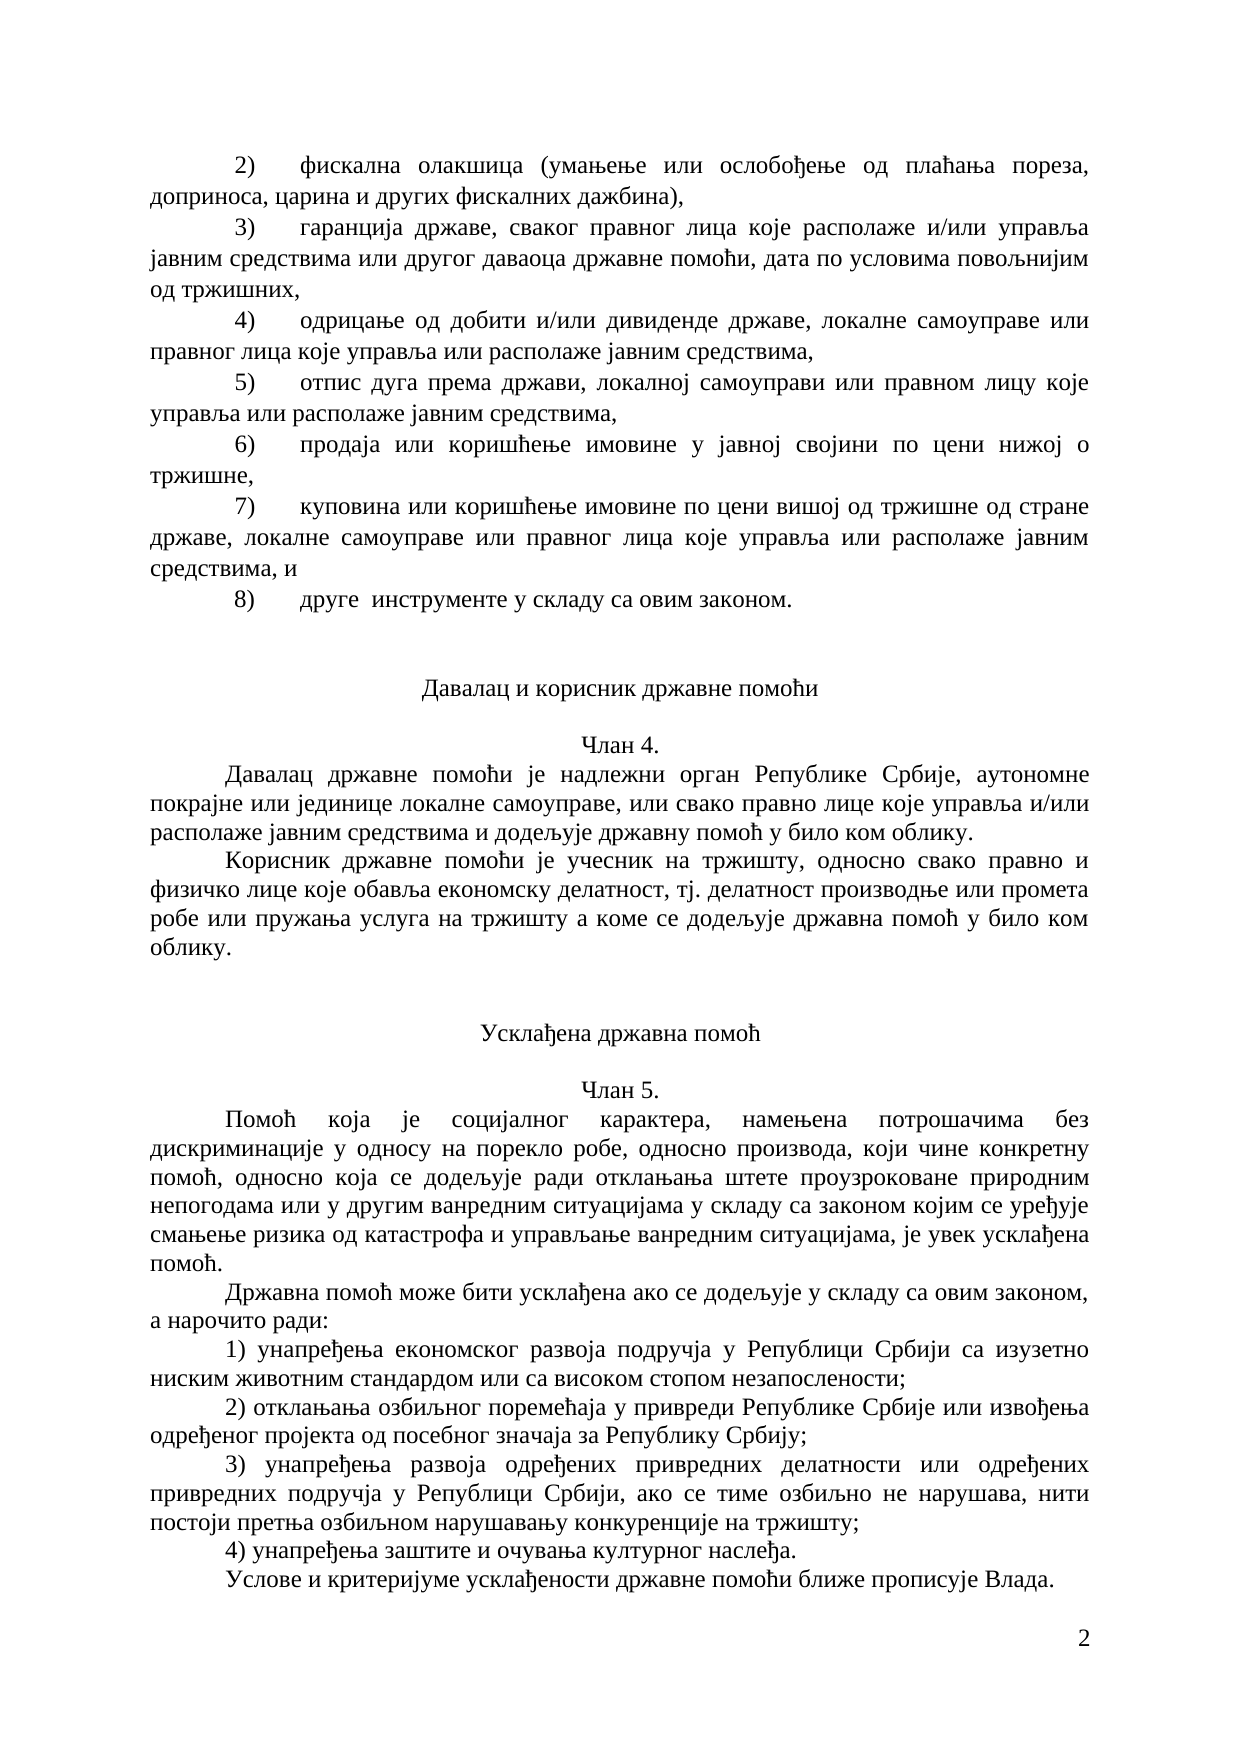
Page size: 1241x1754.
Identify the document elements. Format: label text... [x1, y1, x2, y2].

list куповина или коришћење имовине по цени вишој од тржишне од стране државе, локалне самоуправе или правног лица које управља или располаже јавним средствима, и [150, 491, 1090, 582]
text Корисник државне помоћи је учесник на тржишту, односно свако правно и физичко лице које обавља економску делатност, тј. делатност производње или промета робе или пружања услуга на тржишту а коме се додељује државна помоћ у било ком облику. [150, 846, 1090, 961]
text 2) отклањања озбиљног поремећаја у привреди Републике Србије или извођења одређеног пројекта од посебног значаја за Републику Србију; [150, 1392, 1090, 1449]
list гаранција државе, сваког правног лица које располаже и/или управља јавним средствима или другог даваоца државне помоћи, дата по условима повољнијим од тржишних, [150, 212, 1090, 303]
text 1) унапређења економског развоја подручја у Републици Србији са изузетно ниским животним стандардом или са високом стопом незапослености; [150, 1334, 1090, 1392]
text 3) унапређења развоја одређених привредних делатности или одређених привредних подручја у Републици Србији, ако се тиме озбиљно не нарушава, нити постоји претња озбиљном нарушавању конкуренције на тржишту; [150, 1449, 1090, 1536]
list одрицање од добити и/или дивиденде државе, локалне самоуправе или правног лица које управља или располаже јавним средствима, [150, 305, 1090, 365]
text Члан 5. [150, 1076, 1090, 1104]
text 4) унапређења заштите и очувања културног наслеђа. [150, 1536, 1090, 1564]
text Давалац и корисник државне помоћи [150, 673, 1090, 702]
text Давалац државне помоћи је надлежни орган Републике Србије, аутономне покрајне или јединице локалне самоуправе, или свако правно лице које управља и/или располаже јавним средствима и додељује државну помоћ у било ком облику. [150, 759, 1090, 846]
text Члан 4. [150, 731, 1090, 759]
list продаја или коришћење имовине у јавној својини по цени нижој о тржишне, [150, 429, 1090, 489]
list друге инструменте у складу са овим законом. [150, 584, 1090, 613]
text Усклађена државна помоћ [150, 1018, 1090, 1047]
text Државна помоћ може бити усклађена ако се додељује у складу са овим законом, а нарочито ради: [150, 1277, 1090, 1334]
text Услове и критеријуме усклађености државне помоћи ближе прописује Влада. [150, 1564, 1090, 1593]
text Помоћ која је социјалног карактера, намењена потрошачима без дискриминације у односу на порекло робе, односно производа, који чине конкретну помоћ, односно која се додељује ради отклањања штете проузроковане природним непогодама или у другим ванредним ситуацијама у складу са законом којим се уређује смањење ризика од катастрофа и управљање ванредним ситуацијама, је увек усклађена помоћ. [150, 1104, 1090, 1277]
list фискална олакшица (умањење или ослобођење од плаћања пореза, доприноса, царина и других фискалних дажбина), [150, 150, 1090, 210]
list отпис дуга према држави, локалној самоуправи или правном лицу које управља или располаже јавним средствима, [150, 367, 1090, 427]
